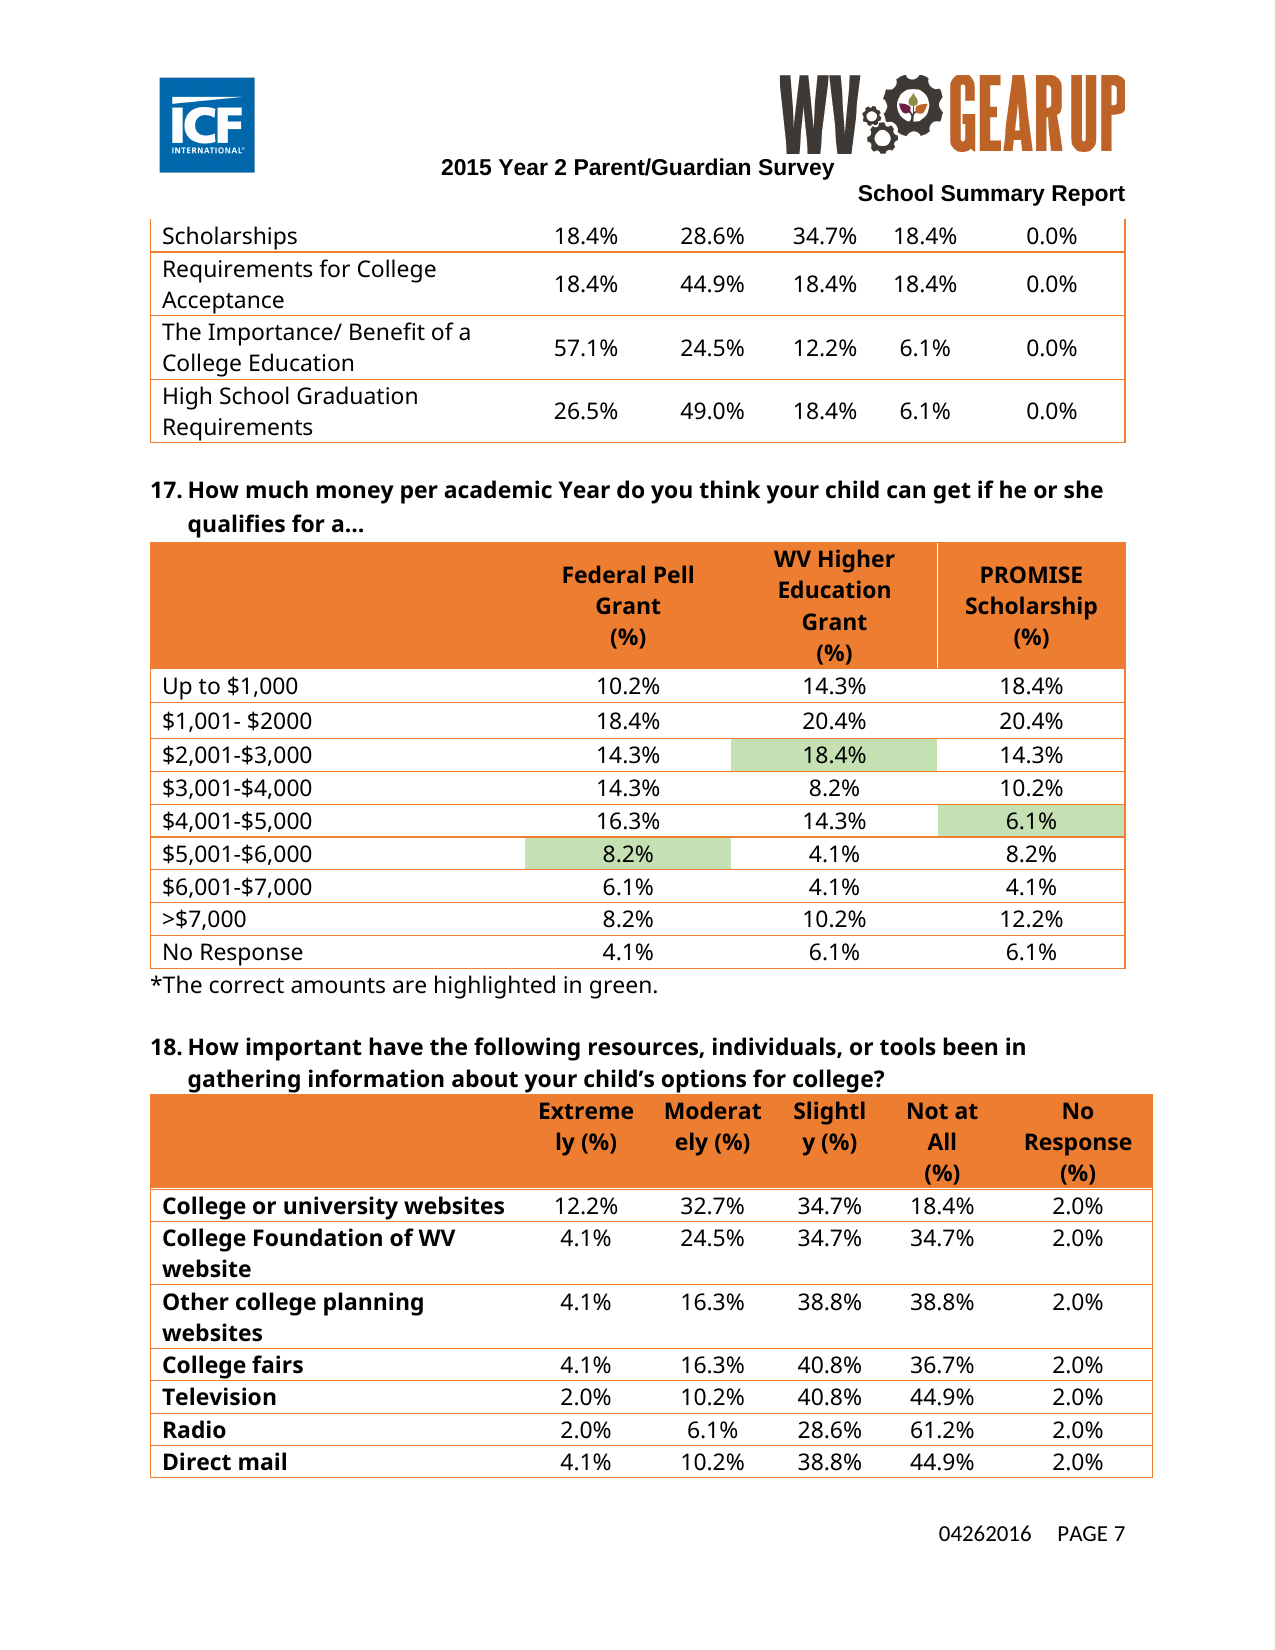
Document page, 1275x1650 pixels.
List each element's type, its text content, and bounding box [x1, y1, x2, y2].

table_cell Direct mail [151, 1446, 525, 1477]
table_cell 2.0% [1003, 1190, 1152, 1221]
table_cell 10.2% [938, 772, 1124, 804]
table_cell 38.8% [778, 1446, 881, 1477]
table_cell 2.0% [1003, 1414, 1152, 1445]
table_cell 16.3% [647, 1349, 778, 1380]
table_cell 4.1% [525, 1285, 647, 1348]
table_cell 10.2% [525, 669, 731, 702]
table_cell 6.1% [731, 936, 937, 968]
table_cell 16.3% [525, 805, 731, 836]
table_header Slightly (%) [778, 1095, 881, 1188]
table_cell 0.0% [979, 219, 1124, 251]
table_cell High School Graduation Requirements [151, 380, 525, 442]
table_cell 44.9% [881, 1446, 1003, 1477]
table_cell 28.6% [778, 1414, 881, 1445]
table_cell 4.1% [525, 1222, 647, 1284]
table_cell 10.2% [647, 1381, 778, 1412]
table_cell $6,001-$7,000 [151, 870, 525, 902]
table_cell 34.7% [778, 1190, 881, 1221]
table_cell Other college planning websites [151, 1285, 525, 1348]
table_cell 0.0% [979, 316, 1124, 378]
table_cell College fairs [151, 1349, 525, 1380]
table_cell 20.4% [938, 703, 1124, 738]
table_cell 18.4% [872, 219, 978, 251]
table_cell 61.2% [881, 1414, 1003, 1445]
table_header Not at All (%) [881, 1095, 1003, 1188]
table_cell 18.4% [525, 253, 647, 315]
table_cell 18.4% [525, 703, 731, 738]
table_header Extremely (%) [525, 1095, 647, 1188]
table_cell Scholarships [151, 219, 525, 251]
table_cell 4.1% [731, 870, 937, 902]
table_cell 4.1% [525, 1446, 647, 1477]
table_cell $4,001-$5,000 [151, 805, 525, 836]
picture [779, 75, 1125, 154]
table_cell 40.8% [778, 1349, 881, 1380]
table_cell Requirements for College Acceptance [151, 253, 525, 315]
picture [157, 75, 258, 176]
text *The correct amounts are highlighted in green. [150, 969, 1125, 1000]
table_cell 6.1% [872, 316, 978, 378]
table_cell 34.7% [881, 1222, 1003, 1284]
table_cell $3,001-$4,000 [151, 772, 525, 804]
table_cell 14.3% [525, 739, 731, 771]
table_cell 14.3% [731, 669, 937, 702]
table_cell 4.1% [525, 936, 731, 968]
table_cell 14.3% [938, 739, 1124, 771]
list How important have the following resources, individuals, or tools been in gathering information about your child’s options for college? [150, 1031, 1125, 1094]
table_cell 0.0% [979, 253, 1124, 315]
table_cell 12.2% [938, 903, 1124, 935]
table_cell 6.1% [938, 805, 1124, 836]
table_cell 34.7% [778, 1222, 881, 1284]
table_cell 18.4% [778, 253, 872, 315]
table_cell College Foundation of WV website [151, 1222, 525, 1284]
table_cell 0.0% [979, 380, 1124, 442]
table_cell Television [151, 1381, 525, 1412]
table_cell 2.0% [1003, 1222, 1152, 1284]
table_cell No Response [151, 936, 525, 968]
table_header No Response (%) [1003, 1095, 1152, 1188]
table_cell 16.3% [647, 1285, 778, 1348]
table_cell 10.2% [647, 1446, 778, 1477]
table_cell Up to $1,000 [151, 669, 525, 702]
table_cell 6.1% [525, 870, 731, 902]
table_cell 38.8% [778, 1285, 881, 1348]
table_cell 38.8% [881, 1285, 1003, 1348]
table_cell 18.4% [731, 739, 937, 771]
table_cell 2.0% [1003, 1285, 1152, 1348]
table_header Moderately (%) [647, 1095, 778, 1188]
table_cell 12.2% [525, 1190, 647, 1221]
table_cell 2.0% [1003, 1349, 1152, 1380]
table_cell 24.5% [647, 1222, 778, 1284]
table_cell 18.4% [525, 219, 647, 251]
table_cell 14.3% [525, 772, 731, 804]
table_cell 8.2% [525, 903, 731, 935]
table_cell 8.2% [938, 838, 1124, 869]
table_cell 26.5% [525, 380, 647, 442]
table_cell 8.2% [525, 838, 731, 869]
table_cell 6.1% [872, 380, 978, 442]
table_cell 4.1% [938, 870, 1124, 902]
table_cell 18.4% [881, 1190, 1003, 1221]
table_cell 18.4% [778, 380, 872, 442]
table_cell 2.0% [1003, 1381, 1152, 1412]
table_header [151, 1095, 525, 1188]
table_cell 8.2% [731, 772, 937, 804]
table_header PROMISE Scholarship (%) [938, 543, 1124, 668]
table_cell 20.4% [731, 703, 937, 738]
table_cell 2.0% [1003, 1446, 1152, 1477]
table_header WV Higher Education Grant (%) [731, 543, 937, 668]
table_cell 10.2% [731, 903, 937, 935]
table_cell 44.9% [881, 1381, 1003, 1412]
table_cell 12.2% [778, 316, 872, 378]
table_cell 36.7% [881, 1349, 1003, 1380]
table_cell The Importance/ Benefit of a College Education [151, 316, 525, 378]
table_cell 2.0% [525, 1414, 647, 1445]
table_cell 40.8% [778, 1381, 881, 1412]
table_cell 6.1% [647, 1414, 778, 1445]
list How much money per academic Year do you think your child can get if he or she qualifies for a… [150, 474, 1125, 539]
table_cell College or university websites [151, 1190, 525, 1221]
table_header Federal Pell Grant (%) [525, 543, 731, 668]
table_cell 28.6% [647, 219, 778, 251]
table_cell 4.1% [731, 838, 937, 869]
table_cell Radio [151, 1414, 525, 1445]
table_cell 14.3% [731, 805, 937, 836]
table_cell $2,001-$3,000 [151, 739, 525, 771]
table_cell 4.1% [525, 1349, 647, 1380]
table_cell 18.4% [938, 669, 1124, 702]
table_cell 49.0% [647, 380, 778, 442]
table_cell 2.0% [525, 1381, 647, 1412]
table_cell 18.4% [872, 253, 978, 315]
table_cell >$7,000 [151, 903, 525, 935]
table_cell 32.7% [647, 1190, 778, 1221]
table_cell 44.9% [647, 253, 778, 315]
table_header [151, 543, 525, 668]
table_cell 57.1% [525, 316, 647, 378]
table_cell $5,001-$6,000 [151, 838, 525, 869]
table_cell $1,001- $2000 [151, 703, 525, 738]
table_cell 6.1% [938, 936, 1124, 968]
table_cell 24.5% [647, 316, 778, 378]
table_cell 34.7% [778, 219, 872, 251]
